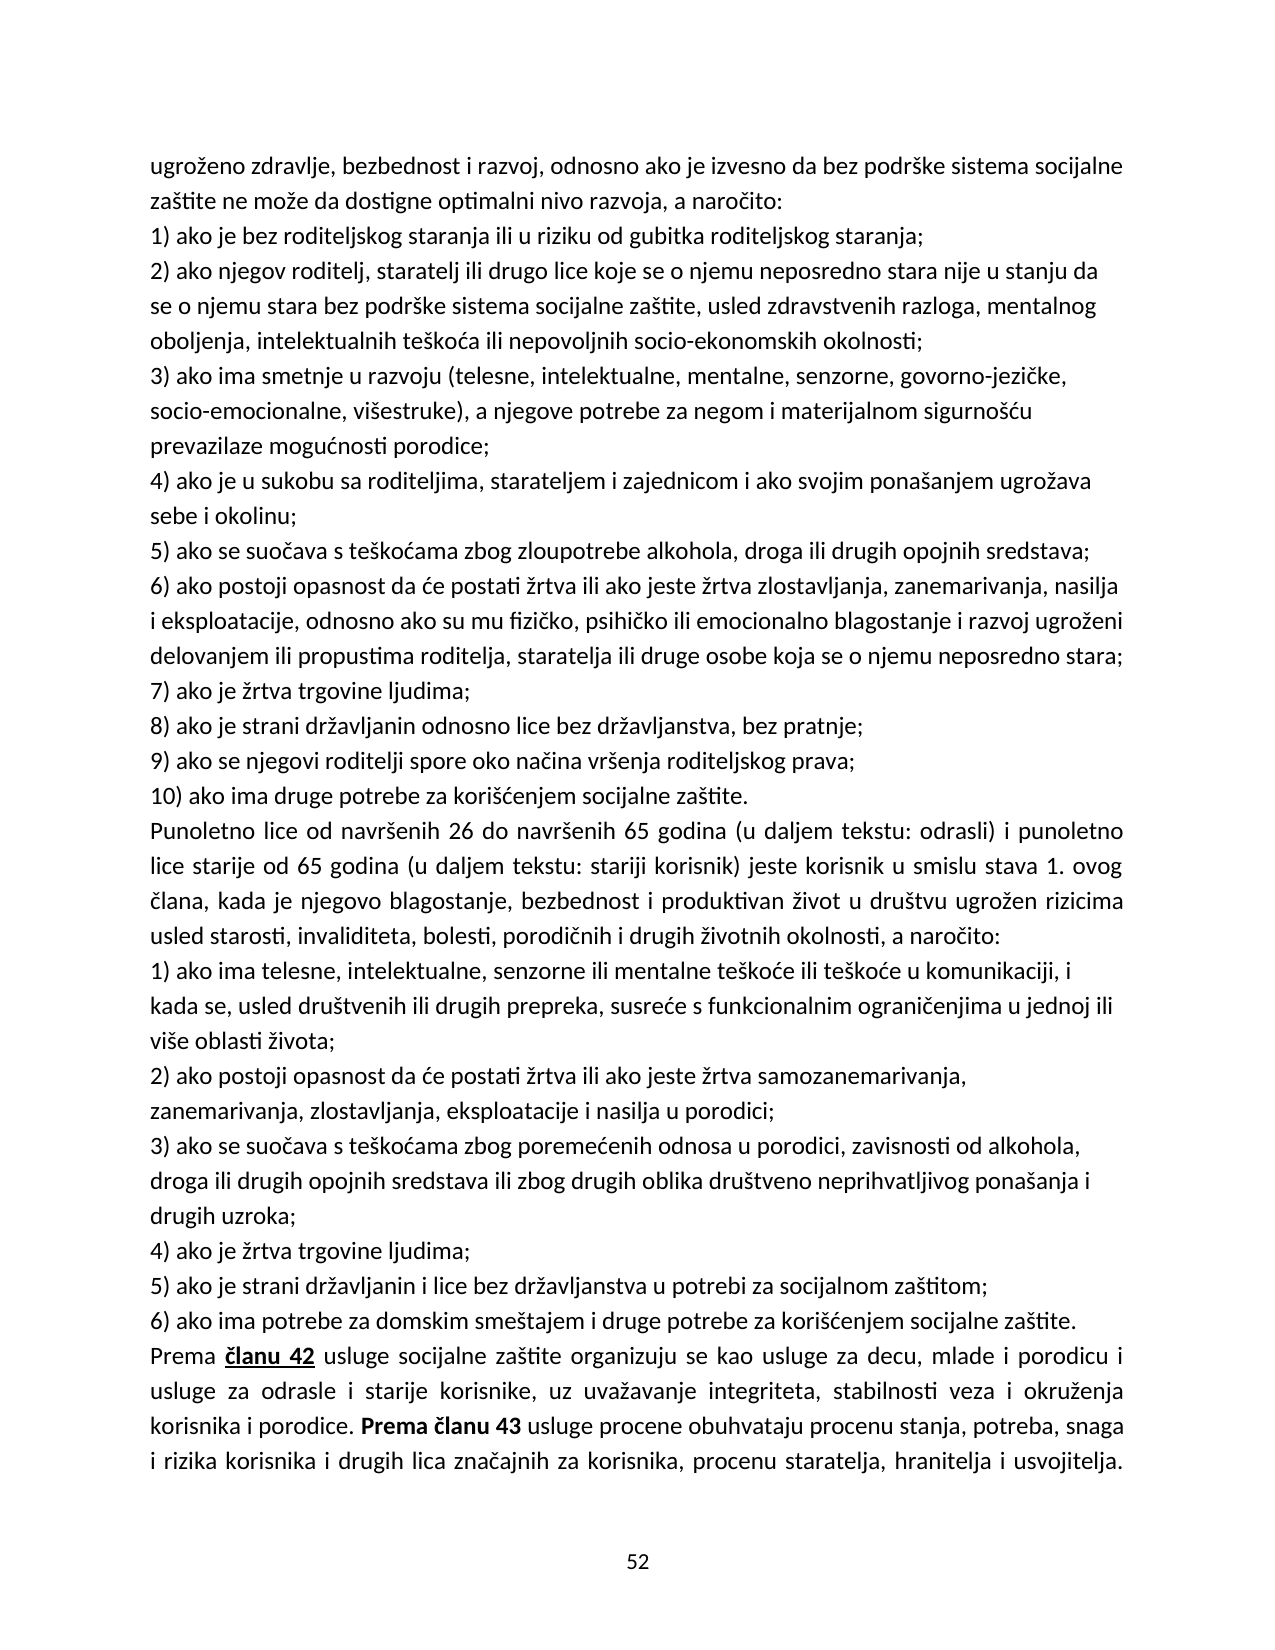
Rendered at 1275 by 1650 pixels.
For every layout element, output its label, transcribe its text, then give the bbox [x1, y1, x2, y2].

text Punoletno lice od navršenih 26 do navršenih 65 godina (u daljem tekstu: odrasli) i punoletno lice starije od 65 godina (u daljem tekstu: stariji korisnik) jeste korisnik u smislu stava 1. ovog člana, kada je njegovo blagostanje, bezbednost i produktivan život u društvu ugrožen rizicima usled starosti, invaliditeta, bolesti, porodičnih i drugih životnih okolnosti, a naročito: [150, 815, 1125, 951]
text 1) ako ima telesne, intelektualne, senzorne ili mentalne teškoće ili teškoće u komunikaciji, i kada se, usled društvenih ili drugih prepreka, susreće s funkcionalnim ograničenjima u jednoj ili više oblasti života; [150, 955, 1125, 1056]
text 6) ako postoji opasnost da će postati žrtva ili ako jeste žrtva zlostavljanja, zanemarivanja, nasilja i eksploatacije, odnosno ako su mu fizičko, psihičko ili emocionalno blagostanje i razvoj ugroženi delovanjem ili propustima roditelja, staratelja ili druge osobe koja se o njemu neposredno stara; [150, 570, 1125, 671]
text 6) ako ima potrebe za domskim smeštajem i druge potrebe za korišćenjem socijalne zaštite. [150, 1305, 1125, 1336]
text 8) ako je strani državljanin odnosno lice bez državljanstva, bez pratnje; [150, 710, 1125, 741]
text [150, 150, 1125, 216]
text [150, 1340, 1125, 1476]
text 2) ako njegov roditelj, staratelj ili drugo lice koje se o njemu neposredno stara nije u stanju da se o njemu stara bez podrške sistema socijalne zaštite, usled zdravstvenih razloga, mentalnog oboljenja, intelektualnih teškoća ili nepovoljnih socio-ekonomskih okolnosti; [150, 255, 1125, 356]
text 3) ako ima smetnje u razvoju (telesne, intelektualne, mentalne, senzorne, govorno-jezičke, socio-emocionalne, višestruke), a njegove potrebe za negom i materijalnom sigurnošću prevazilaze mogućnosti porodice; [150, 360, 1125, 461]
text 1) ako je bez roditeljskog staranja ili u riziku od gubitka roditeljskog staranja; [150, 220, 1125, 251]
text 10) ako ima druge potrebe za korišćenjem socijalne zaštite. [150, 780, 1125, 811]
text 5) ako se suočava s teškoćama zbog zloupotrebe alkohola, droga ili drugih opojnih sredstava; [150, 535, 1125, 566]
text 5) ako je strani državljanin i lice bez državljanstva u potrebi za socijalnom zaštitom; [150, 1270, 1125, 1301]
text 7) ako je žrtva trgovine ljudima; [150, 675, 1125, 706]
text 2) ako postoji opasnost da će postati žrtva ili ako jeste žrtva samozanemarivanja, zanemarivanja, zlostavljanja, eksploatacije i nasilja u porodici; [150, 1060, 1125, 1126]
text 4) ako je žrtva trgovine ljudima; [150, 1235, 1125, 1266]
text 4) ako je u sukobu sa roditeljima, starateljem i zajednicom i ako svojim ponašanjem ugrožava sebe i okolinu; [150, 465, 1125, 531]
text 9) ako se njegovi roditelji spore oko načina vršenja roditeljskog prava; [150, 745, 1125, 776]
text 3) ako se suočava s teškoćama zbog poremećenih odnosa u porodici, zavisnosti od alkohola, droga ili drugih opojnih sredstava ili zbog drugih oblika društveno neprihvatljivog ponašanja i drugih uzroka; [150, 1130, 1125, 1231]
